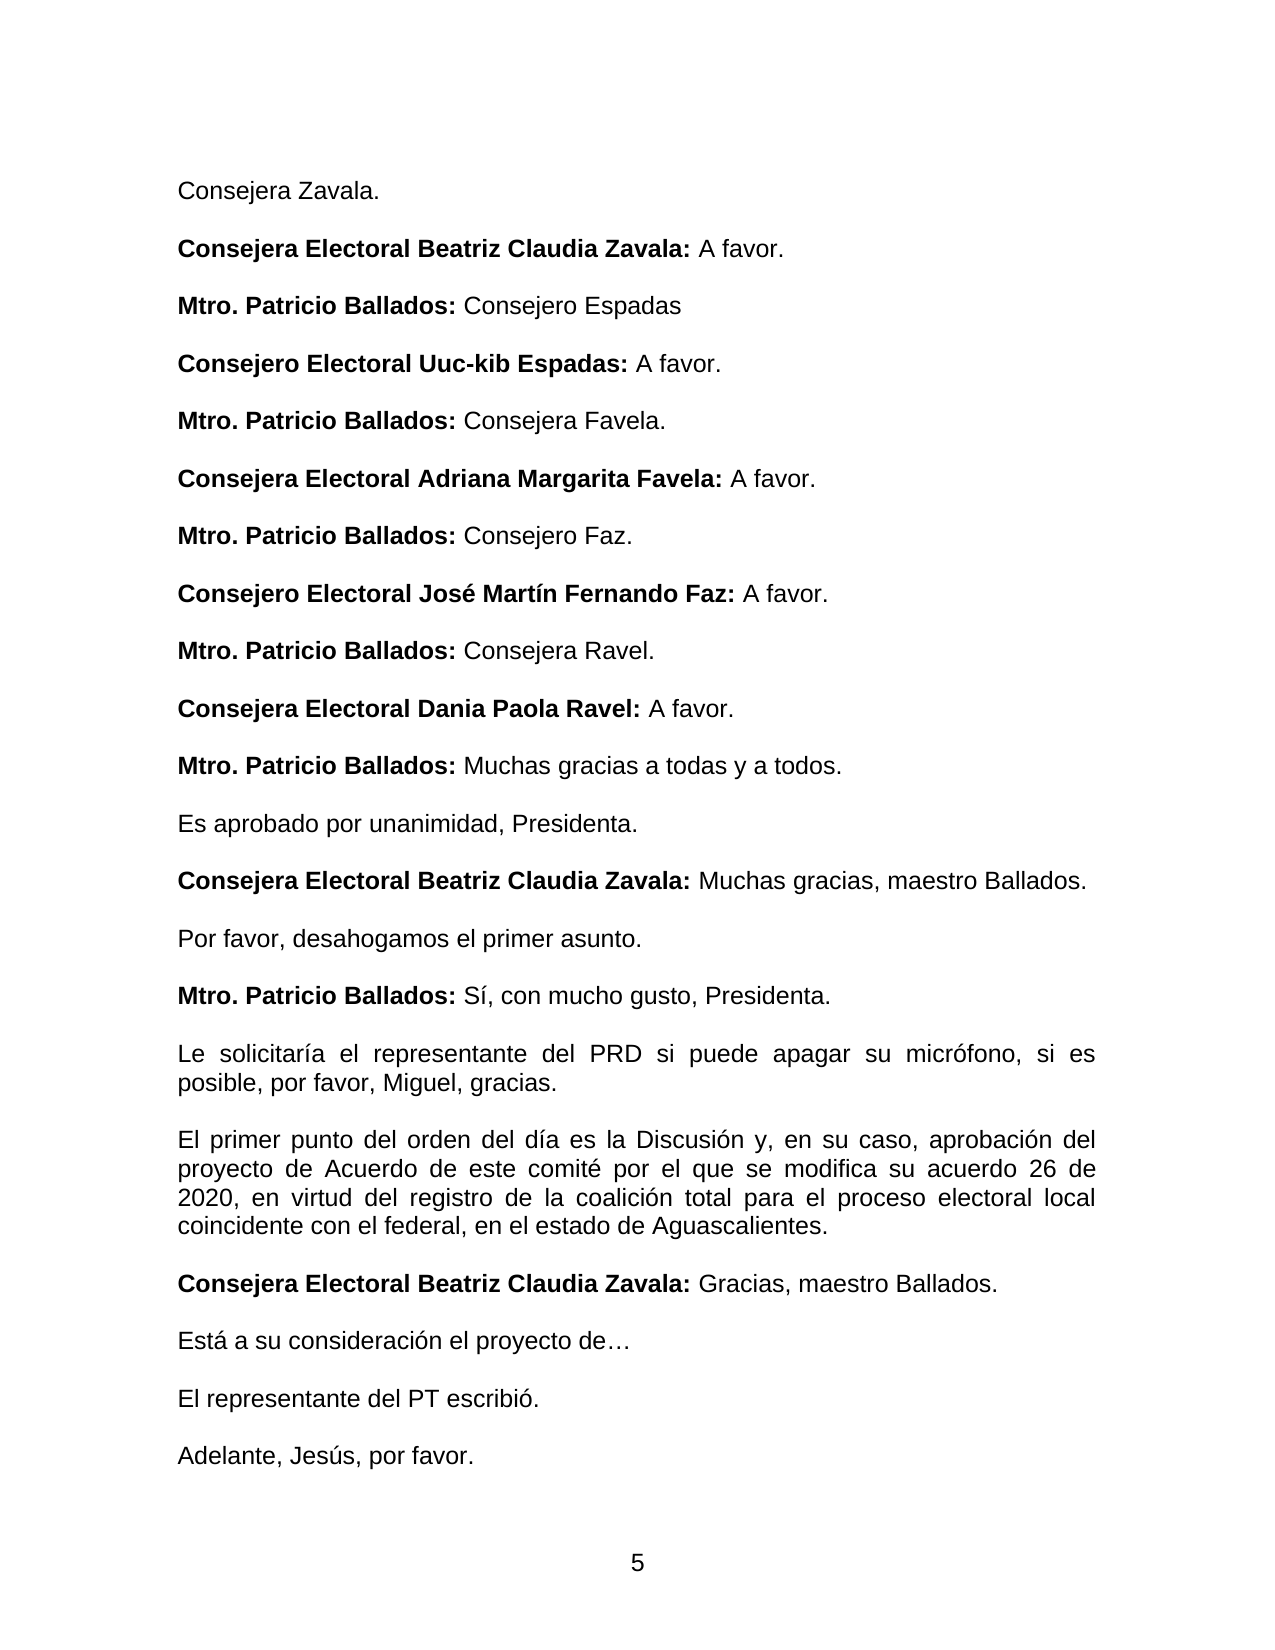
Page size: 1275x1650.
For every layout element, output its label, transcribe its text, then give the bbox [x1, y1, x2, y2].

text El representante del PT escribió. [177, 1384, 1098, 1413]
text Consejera Electoral Adriana Margarita Favela: A favor. [177, 464, 1098, 493]
text Consejera Zavala. [177, 176, 1098, 205]
text Consejera Electoral Dania Paola Ravel: A favor. [177, 694, 1098, 723]
text Está a su consideración el proyecto de… [177, 1326, 1098, 1355]
text Mtro. Patricio Ballados: Consejera Ravel. [177, 636, 1098, 665]
text Mtro. Patricio Ballados: Muchas gracias a todas y a todos. [177, 751, 1098, 780]
text El primer punto del orden del día es la Discusión y, en su caso, aprobación del proyecto de Acuerdo de este comité por el que se modifica su acuerdo 26 de 2020, en virtud del registro de la coalición total para el proceso electoral local coincidente con el federal, en el estado de Aguascalientes. [177, 1125, 1098, 1240]
text Consejera Electoral Beatriz Claudia Zavala: Muchas gracias, maestro Ballados. [177, 866, 1098, 895]
text Consejera Electoral Beatriz Claudia Zavala: A favor. [177, 234, 1098, 263]
text Adelante, Jesús, por favor. [177, 1441, 1098, 1470]
text Consejero Electoral José Martín Fernando Faz: A favor. [177, 579, 1098, 608]
text Por favor, desahogamos el primer asunto. [177, 924, 1098, 953]
text Mtro. Patricio Ballados: Sí, con mucho gusto, Presidenta. [177, 981, 1098, 1010]
text Le solicitaría el representante del PRD si puede apagar su micrófono, si es posible, por favor, Miguel, gracias. [177, 1039, 1098, 1096]
text Mtro. Patricio Ballados: Consejera Favela. [177, 406, 1098, 435]
text Es aprobado por unanimidad, Presidenta. [177, 809, 1098, 838]
text Mtro. Patricio Ballados: Consejero Faz. [177, 521, 1098, 550]
text Consejera Electoral Beatriz Claudia Zavala: Gracias, maestro Ballados. [177, 1269, 1098, 1298]
text Consejero Electoral Uuc-kib Espadas: A favor. [177, 349, 1098, 378]
text Mtro. Patricio Ballados: Consejero Espadas [177, 291, 1098, 320]
